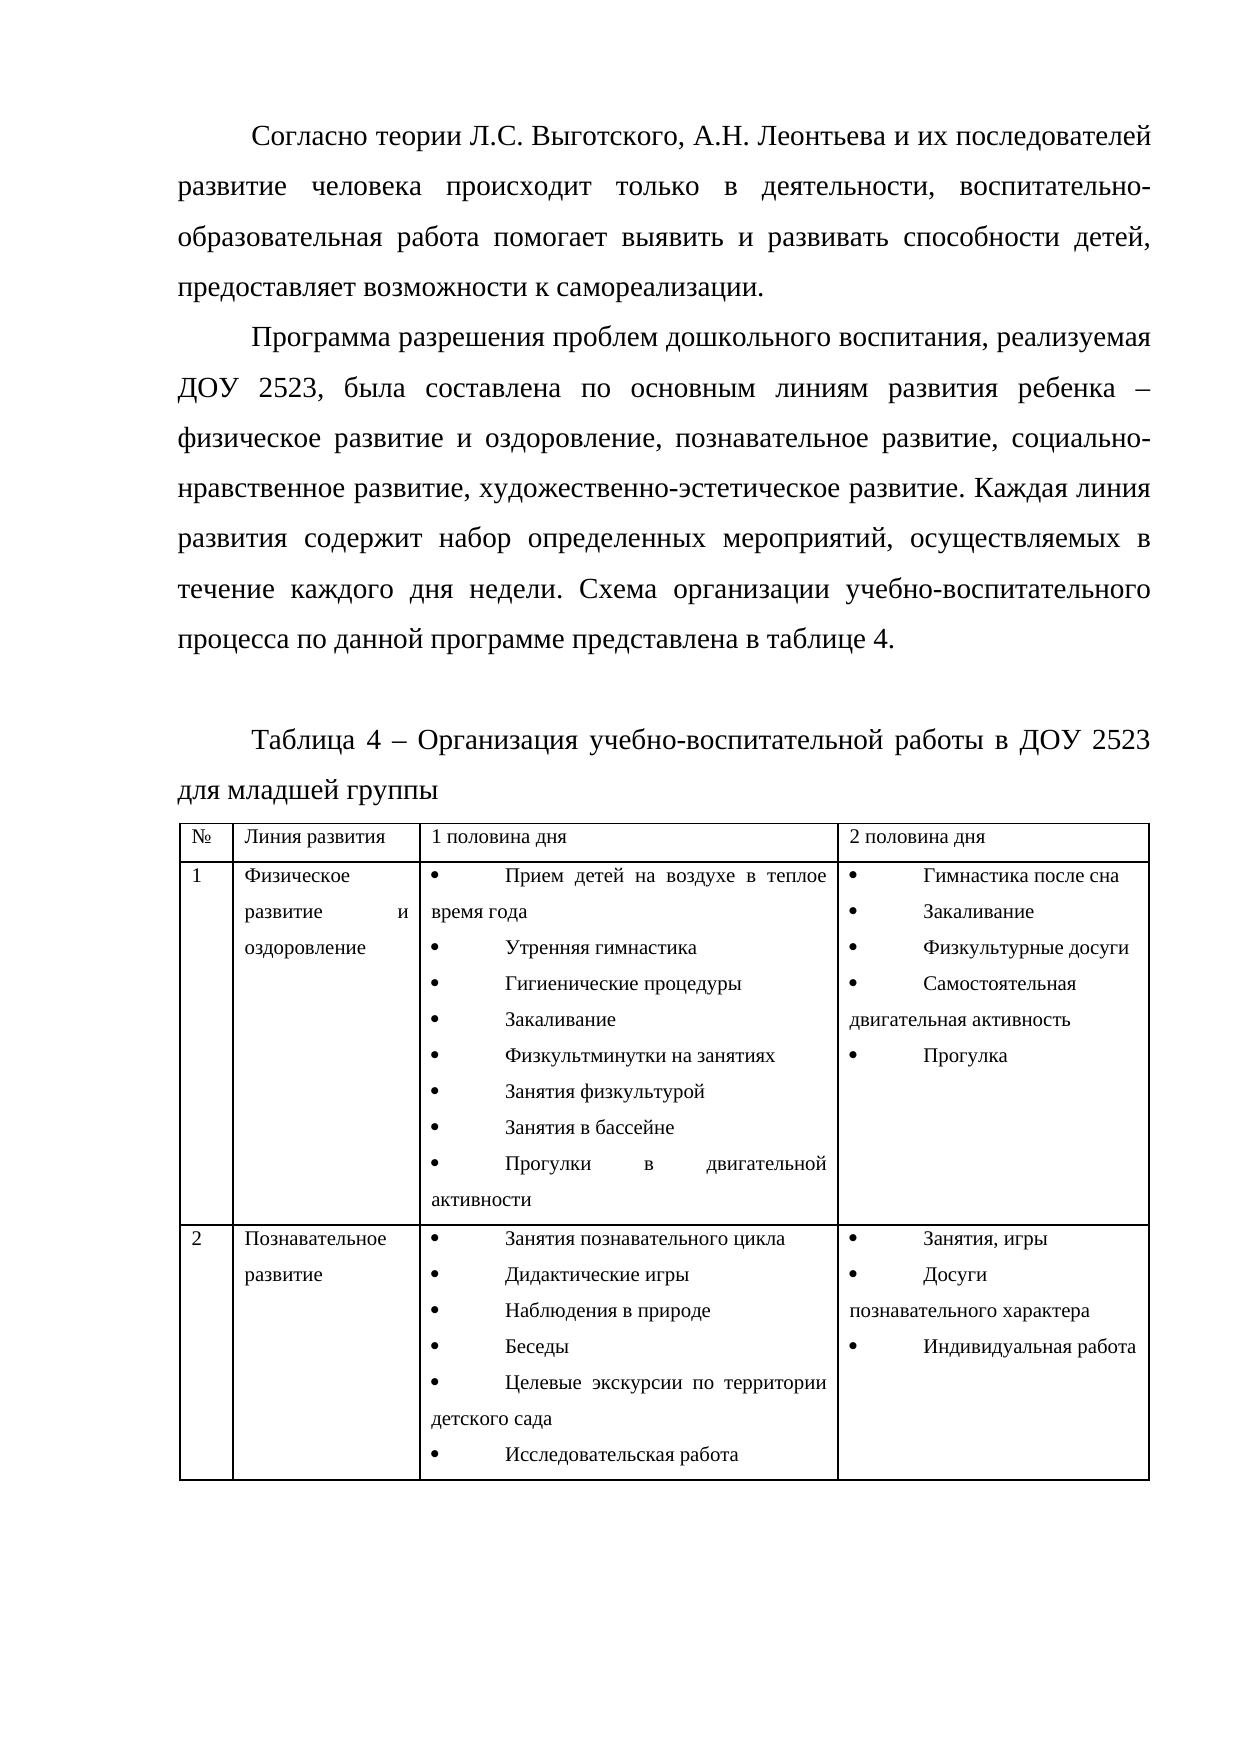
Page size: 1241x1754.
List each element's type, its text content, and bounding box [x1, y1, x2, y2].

text Программа разрешения проблем дошкольного воспитания, реализуемая ДОУ 2523, была составлена по основным линиям развития ребенка – физическое развитие и оздоровление, познавательное развитие, социально-нравственное развитие, художественно-эстетическое развитие. Каждая линия развития содержит набор определенных мероприятий, осуществляемых в течение каждого дня недели. Схема организации учебно-воспитательного процесса по данной программе представлена в таблице 4. [177, 319, 1152, 655]
table_header 1 половина дня [421, 824, 837, 861]
table_header Линия развития [234, 824, 419, 861]
table_header № [181, 824, 232, 861]
table_cell 2 [181, 1226, 232, 1479]
table_cell Гимнастика после сна Закаливание Физкультурные досуги Самостоятельная двигательная активность Прогулка [839, 863, 1148, 1224]
table_cell Познавательное развитие [234, 1226, 419, 1479]
text Согласно теории Л.С. Выготского, А.Н. Леонтьева и их последователей развитие человека происходит только в деятельности, воспитательно-образовательная работа помогает выявить и развивать способности детей, предоставляет возможности к самореализации. [177, 118, 1152, 303]
table_cell Физическое развитие и оздоровление [234, 863, 419, 1224]
text Таблица 4 – Организация учебно-воспитательной работы в ДОУ 2523 для младшей группы [177, 722, 1152, 806]
table_cell Занятия, игры Досуги познавательного характера Индивидуальная работа [839, 1226, 1148, 1479]
table_cell Прием детей на воздухе в теплое время года Утренняя гимнастика Гигиенические процедуры Закаливание Физкультминутки на занятиях Занятия физкультурой Занятия в бассейне Прогулки в двигательной активности [421, 863, 837, 1224]
table_cell Занятия познавательного цикла Дидактические игры Наблюдения в природе Беседы Целевые экскурсии по территории детского сада Исследовательская работа [421, 1226, 837, 1479]
table_cell 1 [181, 863, 232, 1224]
table_header 2 половина дня [839, 824, 1148, 861]
